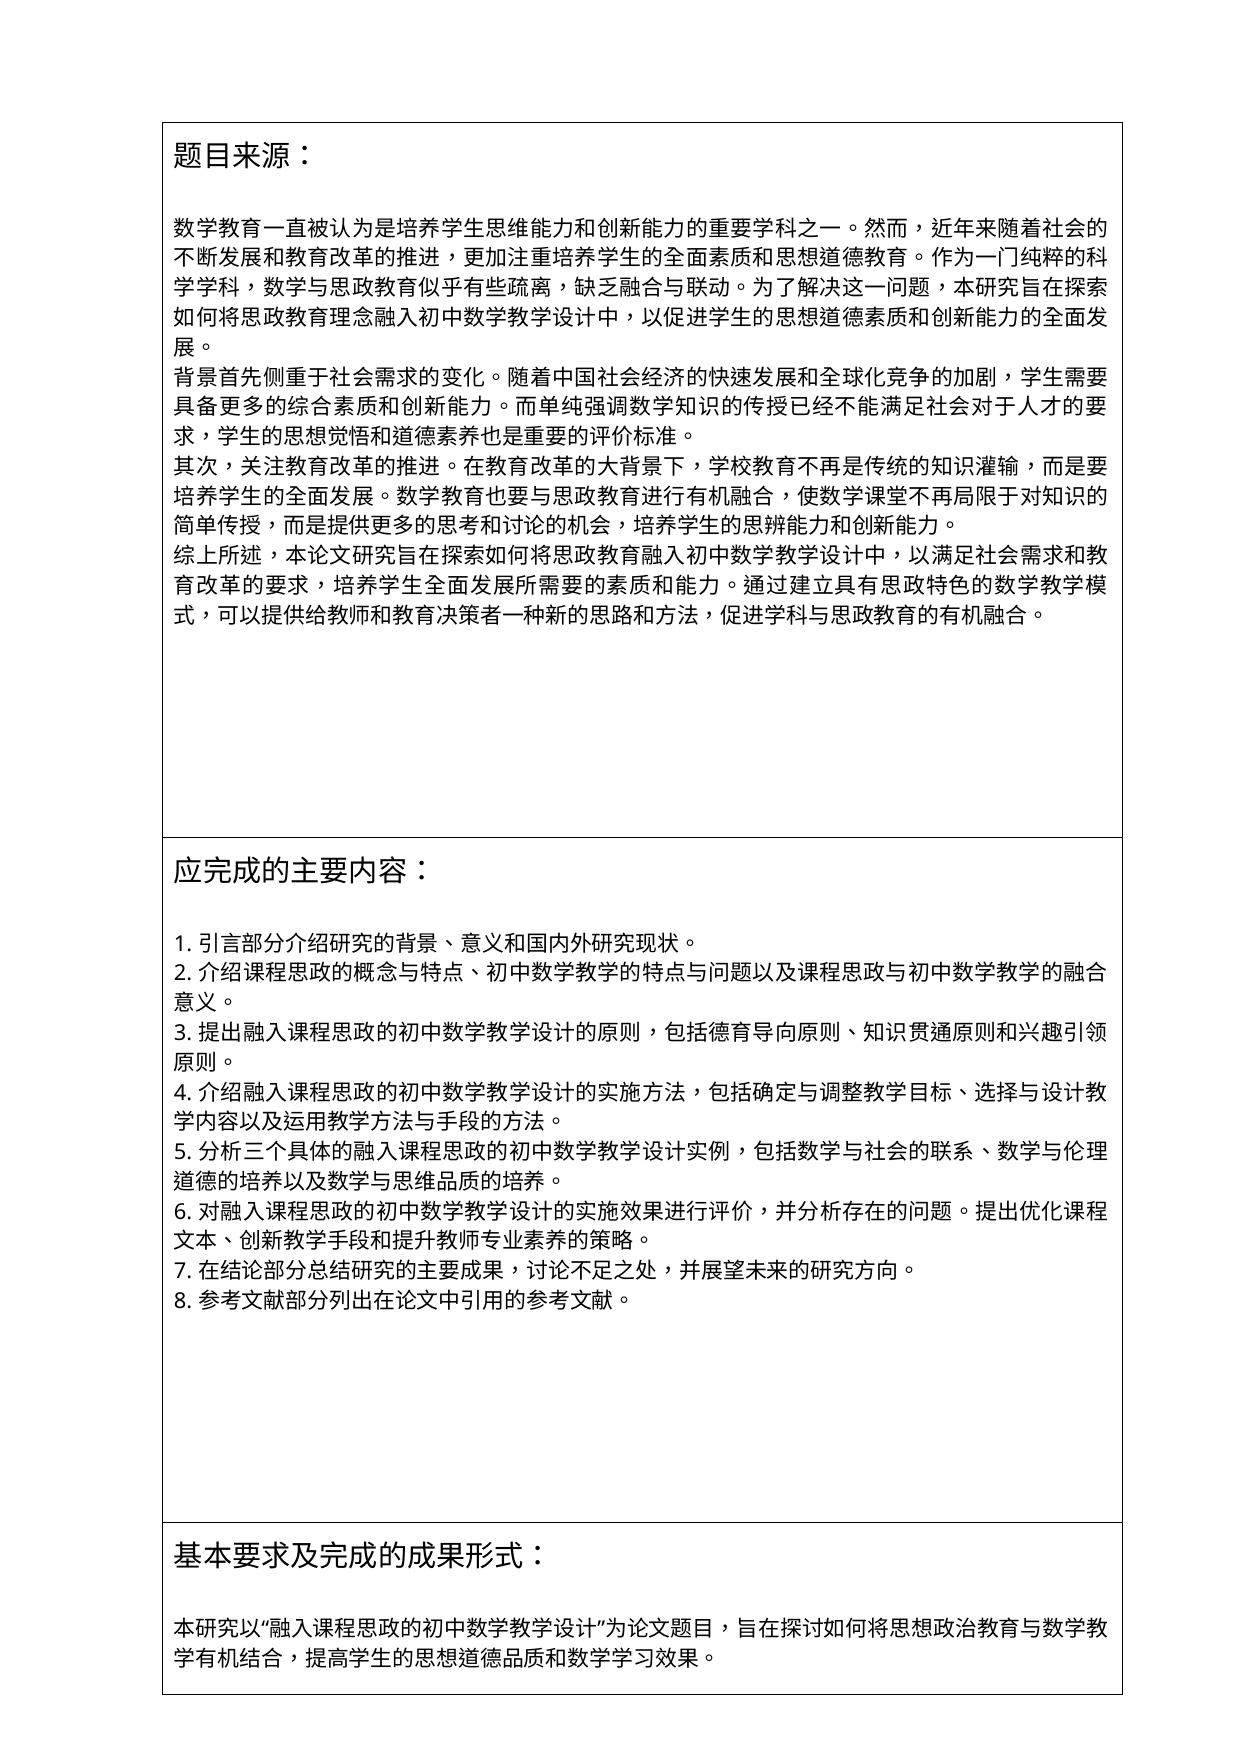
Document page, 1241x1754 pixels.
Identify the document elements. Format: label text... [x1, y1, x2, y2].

table_header 题目来源： 数学教育一直被认为是培养学生思维能力和创新能力的重要学科之一。然而，近年来随着社会的不断发展和教育改革的推进，更加注重培养学生的全面素质和思想道德教育。作为一门纯粹的科学学科，数学与思政教育似乎有些疏离，缺乏融合与联动。为了解决这一问题，本研究旨在探索如何将思政教育理念融入初中数学教学设计中，以促进学生的思想道德素质和创新能力的全面发展。 背景首先侧重于社会需求的变化。随着中国社会经济的快速发展和全球化竞争的加剧，学生需要具备更多的综合素质和创新能力。而单纯强调数学知识的传授已经不能满足社会对于人才的要求，学生的思想觉悟和道德素养也是重要的评价标准。 其次，关注教育改革的推进。在教育改革的大背景下，学校教育不再是传统的知识灌输，而是要培养学生的全面发展。数学教育也要与思政教育进行有机融合，使数学课堂不再局限于对知识的简单传授，而是提供更多的思考和讨论的机会，培养学生的思辨能力和创新能力。 综上所述，本论文研究旨在探索如何将思政教育融入初中数学教学设计中，以满足社会需求和教育改革的要求，培养学生全面发展所需要的素质和能力。通过建立具有思政特色的数学教学模式，可以提供给教师和教育决策者一种新的思路和方法，促进学科与思政教育的有机融合。 [163, 123, 1122, 837]
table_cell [163, 1523, 1122, 1694]
table_cell 应完成的主要内容： 1. 引言部分介绍研究的背景、意义和国内外研究现状。 2. 介绍课程思政的概念与特点、初中数学教学的特点与问题以及课程思政与初中数学教学的融合意义。 3. 提出融入课程思政的初中数学教学设计的原则，包括德育导向原则、知识贯通原则和兴趣引领原则。 4. 介绍融入课程思政的初中数学教学设计的实施方法，包括确定与调整教学目标、选择与设计教学内容以及运用教学方法与手段的方法。 5. 分析三个具体的融入课程思政的初中数学教学设计实例，包括数学与社会的联系、数学与伦理道德的培养以及数学与思维品质的培养。 6. 对融入课程思政的初中数学教学设计的实施效果进行评价，并分析存在的问题。提出优化课程文本、创新教学手段和提升教师专业素养的策略。 7. 在结论部分总结研究的主要成果，讨论不足之处，并展望未来的研究方向。 8. 参考文献部分列出在论文中引用的参考文献。 [163, 838, 1122, 1522]
